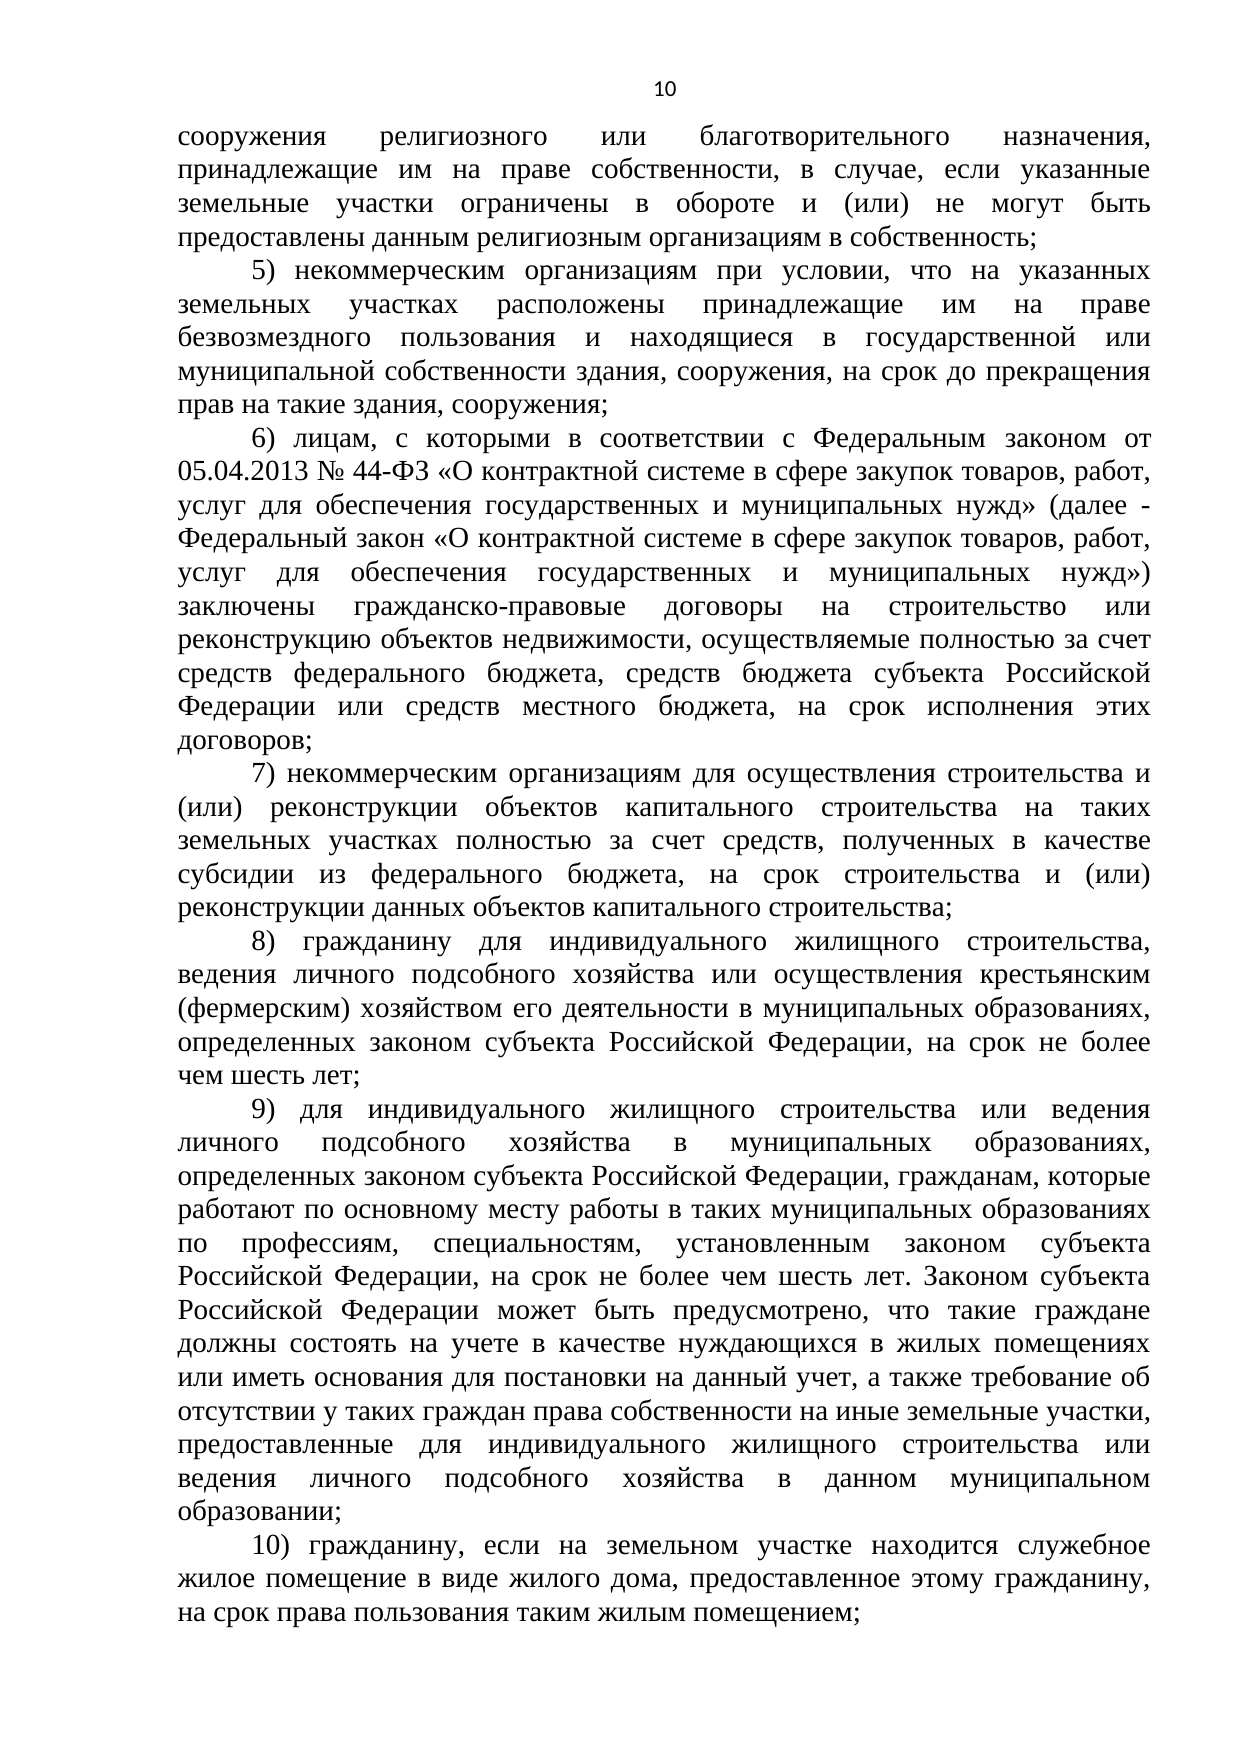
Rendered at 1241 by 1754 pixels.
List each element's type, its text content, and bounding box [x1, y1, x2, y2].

text 10) гражданину, если на земельном участке находится служебное жилое помещение в виде жилого дома, предоставленное этому гражданину, на срок права пользования таким жилым помещением; [177, 1527, 1152, 1627]
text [177, 118, 1152, 252]
text 9) для индивидуального жилищного строительства или ведения личного подсобного хозяйства в муниципальных образованиях, определенных законом субъекта Российской Федерации, гражданам, которые работают по основному месту работы в таких муниципальных образованиях по профессиям, специальностям, установленным законом субъекта Российской Федерации, на срок не более чем шесть лет. Законом субъекта Российской Федерации может быть предусмотрено, что такие граждане должны состоять на учете в качестве нуждающихся в жилых помещениях или иметь основания для постановки на данный учет, а также требование об отсутствии у таких граждан права собственности на иные земельные участки, предоставленные для индивидуального жилищного строительства или ведения личного подсобного хозяйства в данном муниципальном образовании; [177, 1091, 1152, 1527]
text 5) некоммерческим организациям при условии, что на указанных земельных участках расположены принадлежащие им на праве безвозмездного пользования и находящиеся в государственной или муниципальной собственности здания, сооружения, на срок до прекращения прав на такие здания, сооружения; [177, 252, 1152, 420]
text 7) некоммерческим организациям для осуществления строительства и (или) реконструкции объектов капитального строительства на таких земельных участках полностью за счет средств, полученных в качестве субсидии из федерального бюджета, на срок строительства и (или) реконструкции данных объектов капитального строительства; [177, 755, 1152, 923]
text 6) лицам, с которыми в соответствии с Федеральным законом от 05.04.2013 № 44-ФЗ «О контрактной системе в сфере закупок товаров, работ, услуг для обеспечения государственных и муниципальных нужд» (далее - Федеральный закон «О контрактной системе в сфере закупок товаров, работ, услуг для обеспечения государственных и муниципальных нужд») заключены гражданско-правовые договоры на строительство или реконструкцию объектов недвижимости, осуществляемые полностью за счет средств федерального бюджета, средств бюджета субъекта Российской Федерации или средств местного бюджета, на срок исполнения этих договоров; [177, 420, 1152, 755]
text 8) гражданину для индивидуального жилищного строительства, ведения личного подсобного хозяйства или осуществления крестьянским (фермерским) хозяйством его деятельности в муниципальных образованиях, определенных законом субъекта Российской Федерации, на срок не более чем шесть лет; [177, 923, 1152, 1091]
